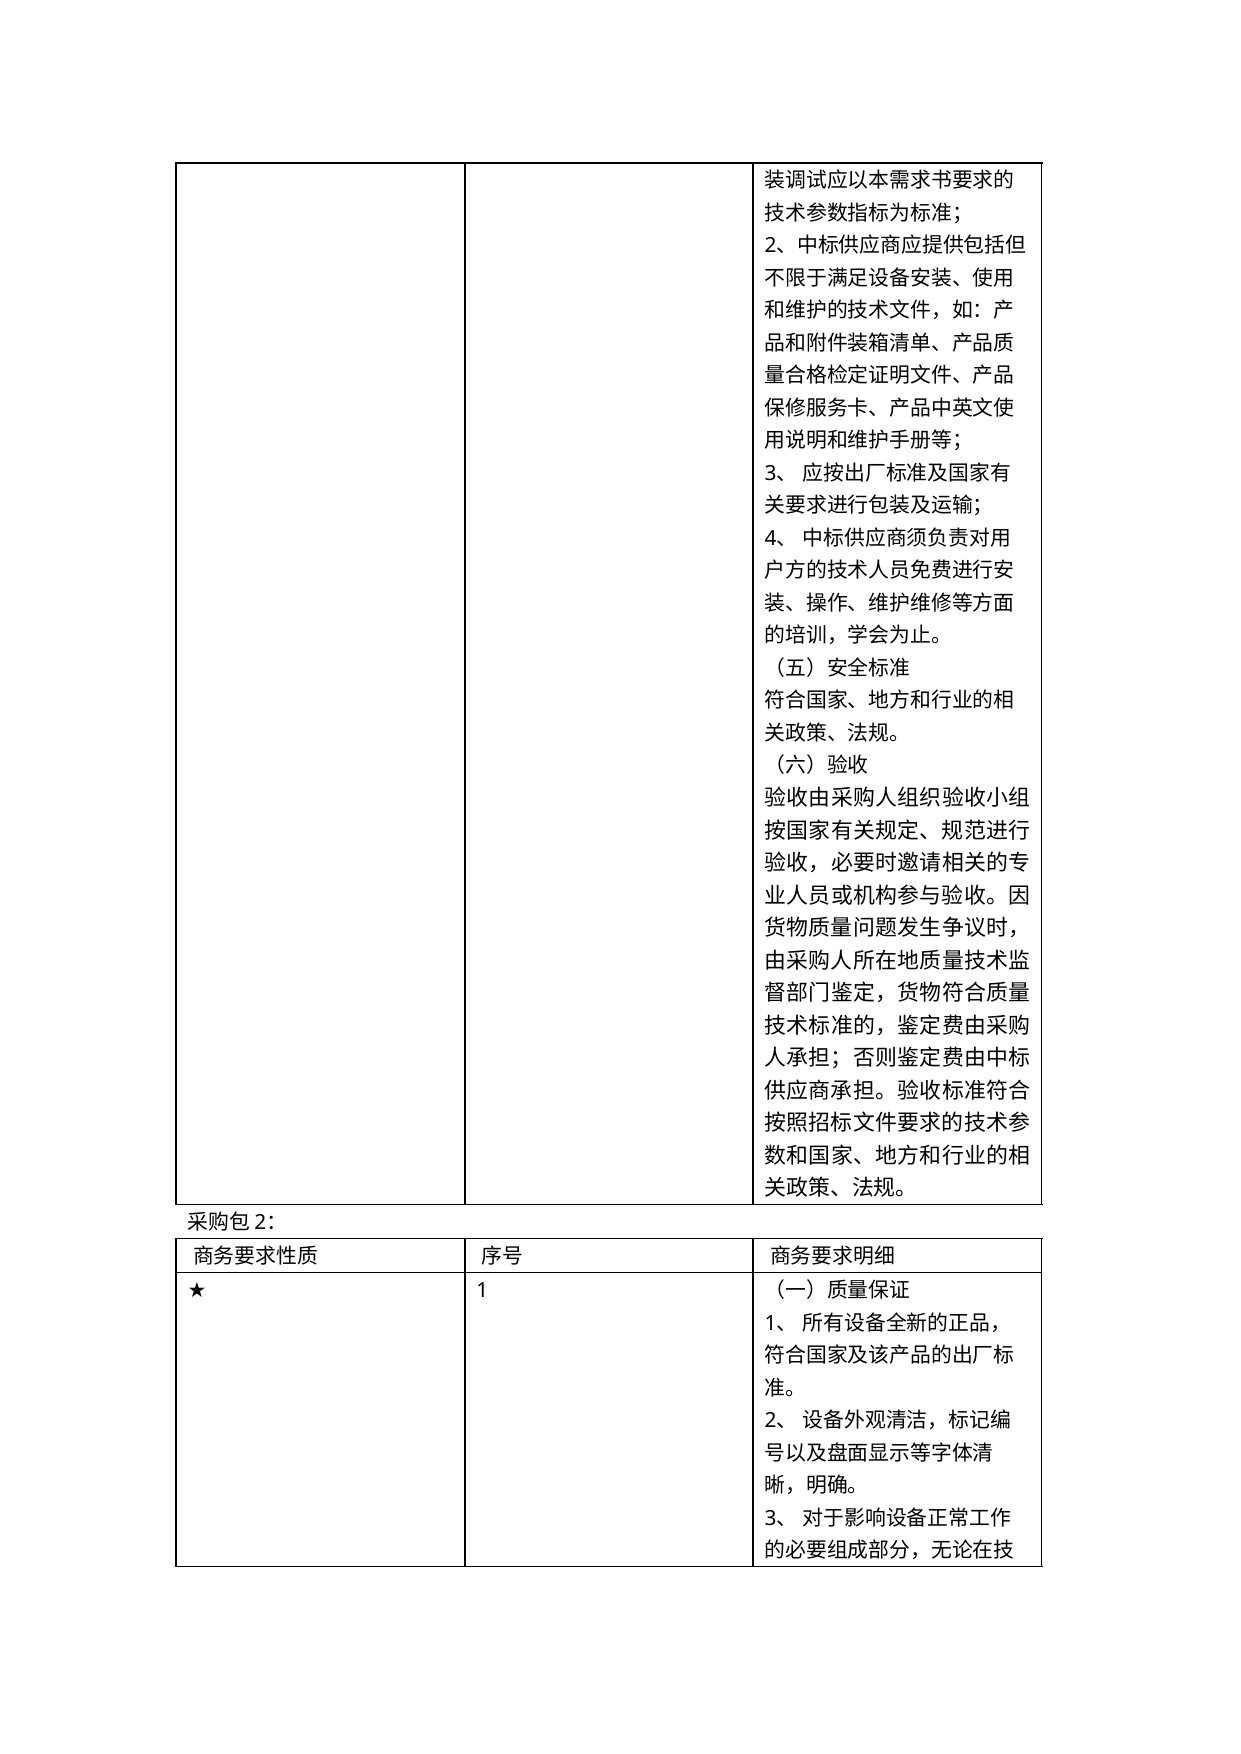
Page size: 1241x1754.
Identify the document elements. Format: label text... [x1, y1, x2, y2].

text 采购包2： [187, 1205, 1053, 1238]
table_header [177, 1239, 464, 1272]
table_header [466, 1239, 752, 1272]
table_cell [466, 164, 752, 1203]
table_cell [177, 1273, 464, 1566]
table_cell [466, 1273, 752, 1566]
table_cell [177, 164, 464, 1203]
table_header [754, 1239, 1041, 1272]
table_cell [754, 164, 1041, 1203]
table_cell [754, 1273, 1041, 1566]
